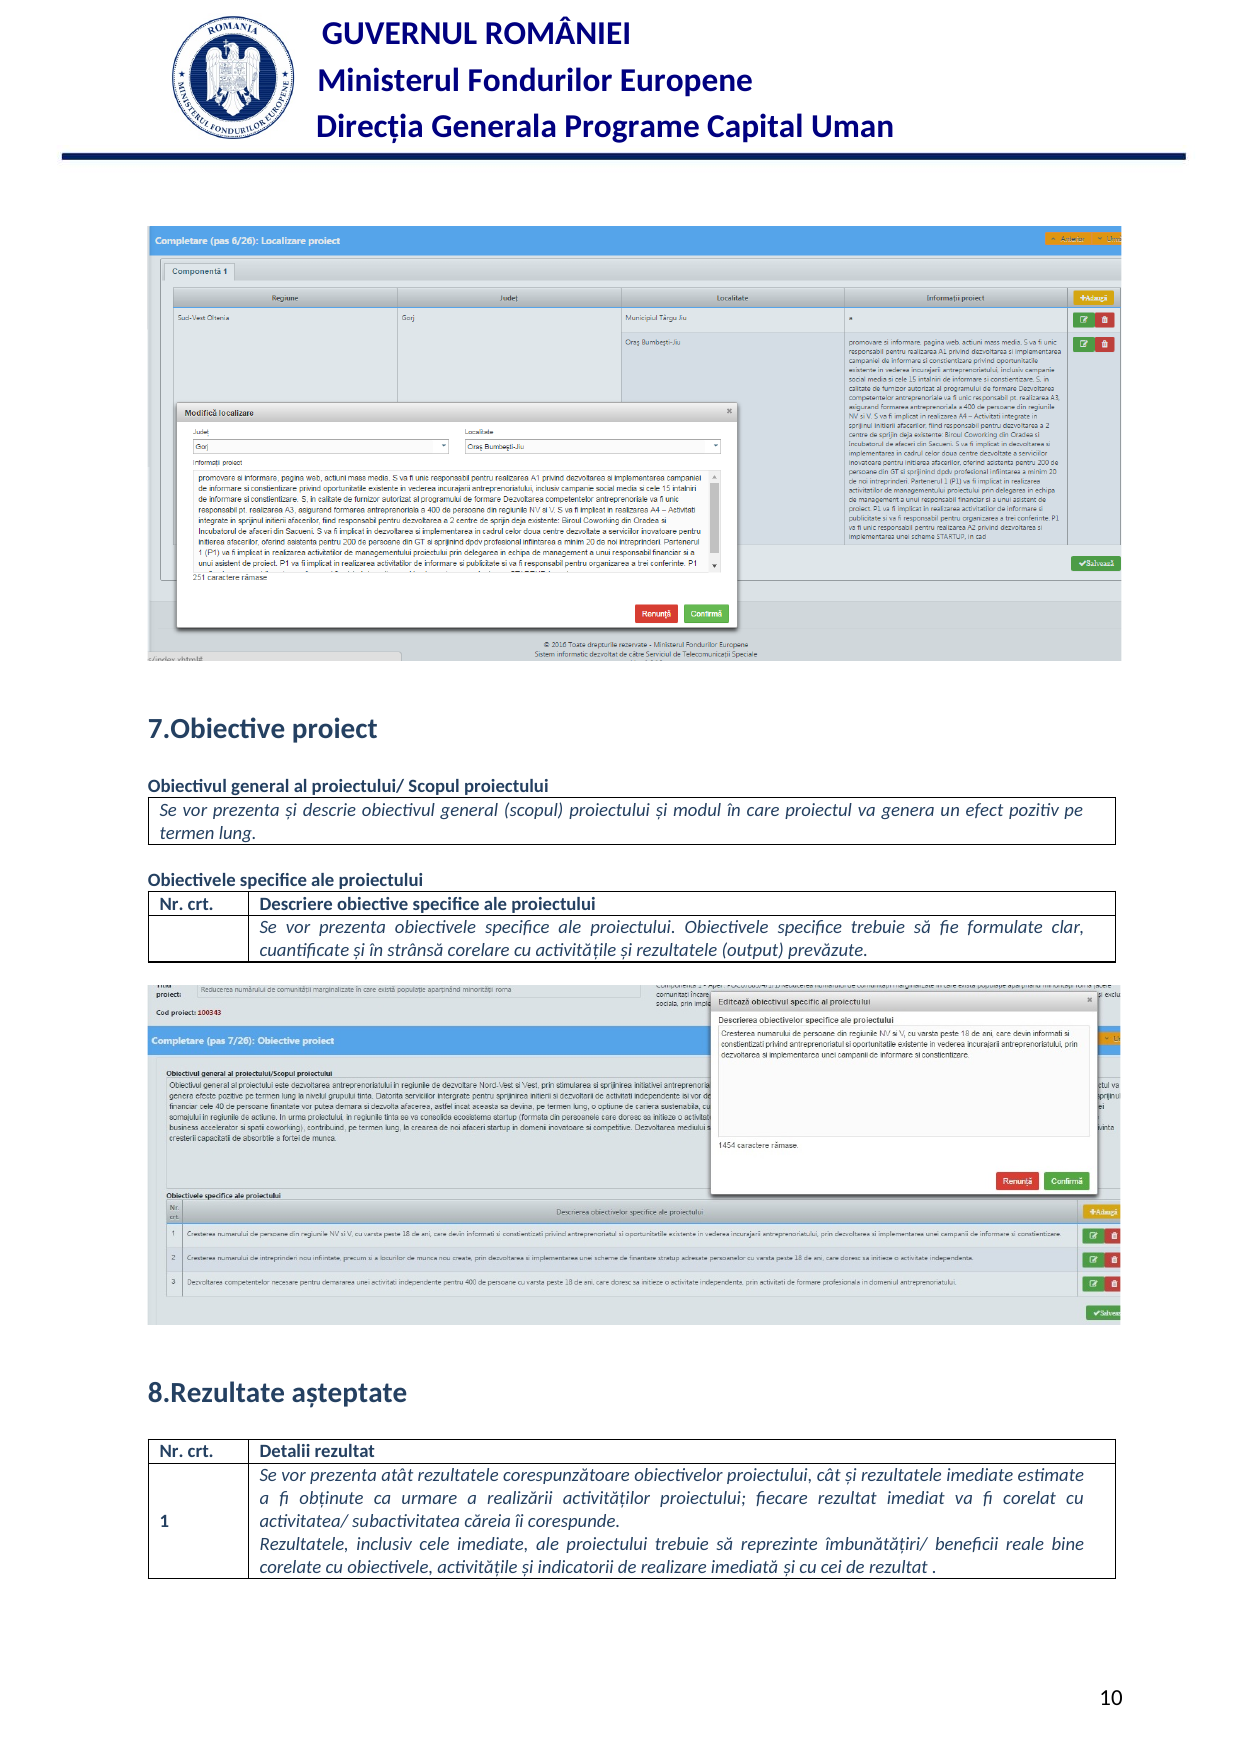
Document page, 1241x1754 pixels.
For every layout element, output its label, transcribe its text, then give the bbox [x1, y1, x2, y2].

table_header Nr. crt. [149, 892, 248, 914]
table_header Se vor prezenta și descrie obiectivul general (scopul) proiectului și modul în care proiectul va genera un efect pozitiv pe termen lung. [149, 798, 1115, 844]
text Obiectivul general al proiectului/ Scopul proiectului [148, 774, 1122, 797]
text Obiectivele specifice ale proiectului [148, 868, 1122, 891]
table_cell Se vor prezenta atât rezultatele corespunzătoare obiectivelor proiectului, cât și rezultatele imediate estimate a fi obținute ca urmare a realizării activităților proiectului; fiecare rezultat imediat va fi corelat cu activitatea/ subactivitatea căreia îi corespunde. Rezultatele, inclusiv cele imediate, ale proiectului trebuie să reprezinte îmbunătățiri/ beneficii reale bine corelate cu obiectivele, activitățile și indicatorii de realizare imediată şi cu cei de rezultat . [249, 1464, 1115, 1578]
subtitle 8.Rezultate așteptate [148, 1374, 1122, 1410]
picture [147, 985, 1121, 1325]
picture [171, 13, 296, 141]
table_cell [149, 916, 248, 961]
picture [147, 226, 1122, 661]
table_cell 1 [149, 1464, 248, 1578]
picture [31, 145, 1210, 173]
subtitle 7.Obiective proiect [148, 710, 1122, 746]
table_header Detalii rezultat [249, 1440, 1115, 1462]
table_cell Se vor prezenta obiectivele specifice ale proiectului. Obiectivele specifice trebuie să fie formulate clar, cuantificate și în strânsă corelare cu activităţile și rezultatele (output) prevăzute. [249, 916, 1115, 961]
table_header Nr. crt. [149, 1440, 248, 1462]
table_header Descriere obiective specifice ale proiectului [249, 892, 1115, 914]
